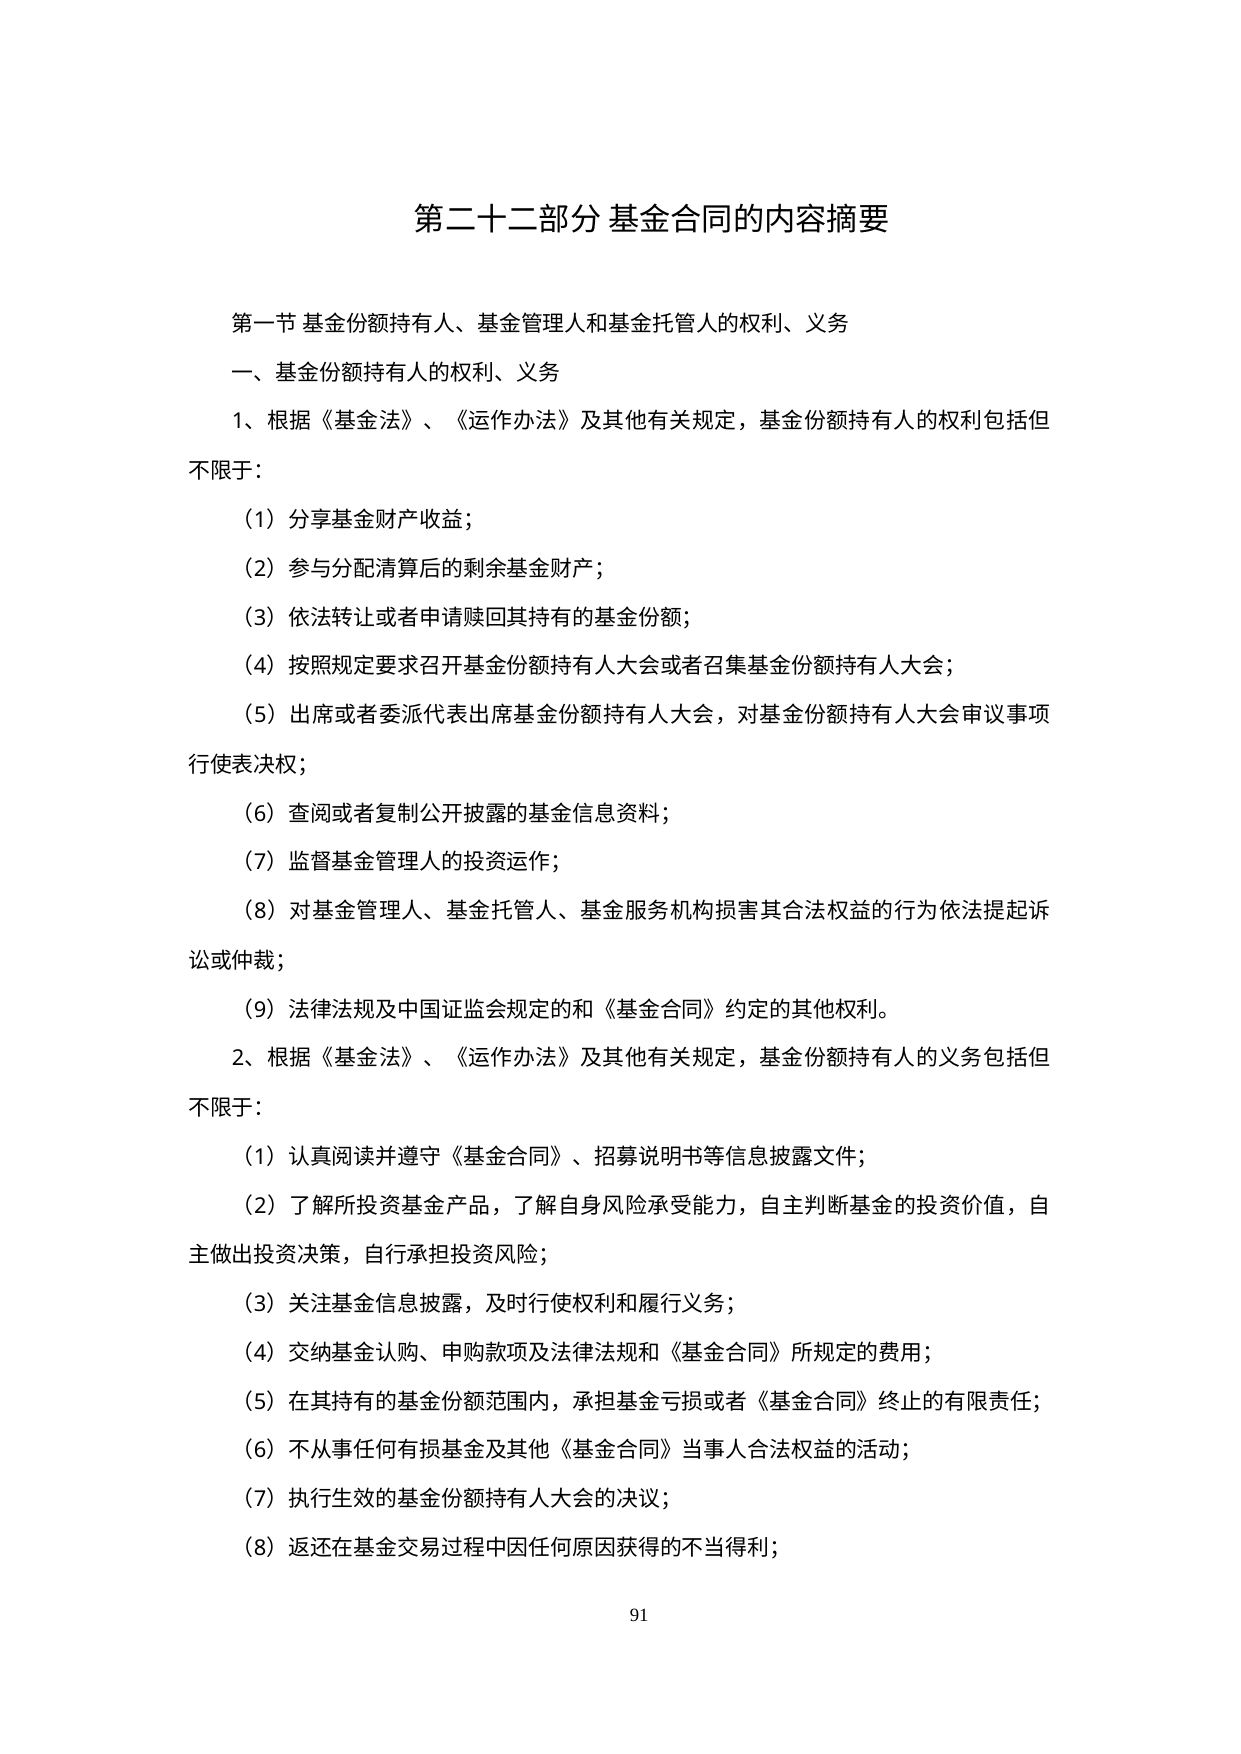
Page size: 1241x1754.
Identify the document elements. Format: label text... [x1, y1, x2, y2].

text （4）按照规定要求召开基金份额持有人大会或者召集基金份额持有人大会； [188, 648, 1052, 681]
text 1、根据《基金法》、《运作办法》及其他有关规定，基金份额持有人的权利包括但不限于： [188, 403, 1052, 485]
text （6）不从事任何有损基金及其他《基金合同》当事人合法权益的活动； [188, 1432, 1052, 1465]
text （1）分享基金财产收益； [188, 501, 1052, 534]
text 一、基金份额持有人的权利、义务 [188, 354, 1052, 387]
text （7）执行生效的基金份额持有人大会的决议； [188, 1481, 1052, 1514]
text 第二十二部分 基金合同的内容摘要 [188, 183, 1052, 249]
text （8）对基金管理人、基金托管人、基金服务机构损害其合法权益的行为依法提起诉讼或仲裁； [188, 893, 1052, 975]
text （2）了解所投资基金产品，了解自身风险承受能力，自主判断基金的投资价值，自主做出投资决策，自行承担投资风险； [188, 1187, 1052, 1269]
text （9）法律法规及中国证监会规定的和《基金合同》约定的其他权利。 [188, 991, 1052, 1024]
text （3）关注基金信息披露，及时行使权利和履行义务； [188, 1285, 1052, 1318]
text 第一节 基金份额持有人、基金管理人和基金托管人的权利、义务 [188, 305, 1052, 338]
text （1）认真阅读并遵守《基金合同》、招募说明书等信息披露文件； [188, 1138, 1052, 1171]
text （5）出席或者委派代表出席基金份额持有人大会，对基金份额持有人大会审议事项行使表决权； [188, 697, 1052, 779]
text （6）查阅或者复制公开披露的基金信息资料； [188, 795, 1052, 828]
text 2、根据《基金法》、《运作办法》及其他有关规定，基金份额持有人的义务包括但不限于： [188, 1040, 1052, 1122]
text （8）返还在基金交易过程中因任何原因获得的不当得利； [188, 1529, 1052, 1563]
text （2）参与分配清算后的剩余基金财产； [188, 550, 1052, 583]
text （3）依法转让或者申请赎回其持有的基金份额； [188, 599, 1052, 632]
text （4）交纳基金认购、申购款项及法律法规和《基金合同》所规定的费用； [188, 1334, 1052, 1367]
text （5）在其持有的基金份额范围内，承担基金亏损或者《基金合同》终止的有限责任； [188, 1383, 1052, 1416]
text （7）监督基金管理人的投资运作； [188, 844, 1052, 877]
